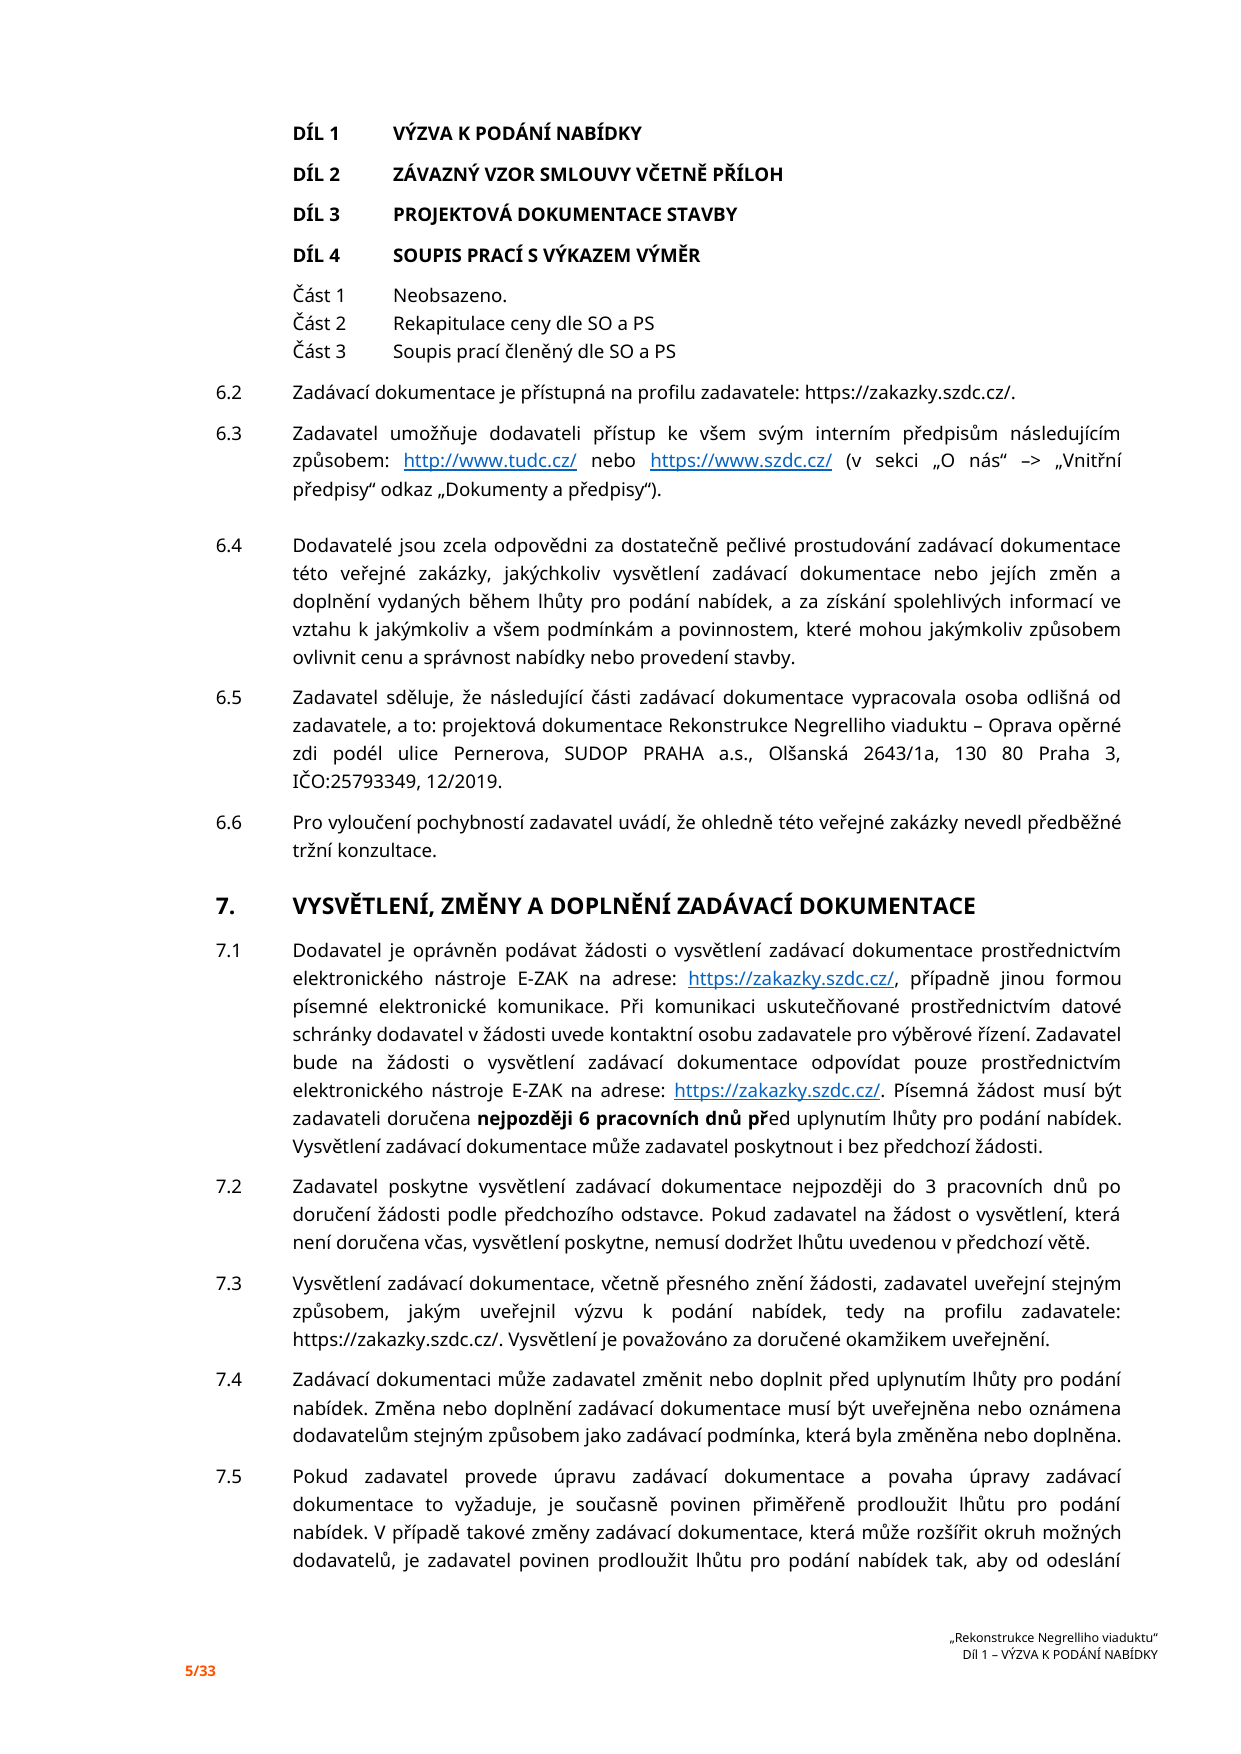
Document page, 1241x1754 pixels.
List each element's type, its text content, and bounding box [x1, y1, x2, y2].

text DÍL 2 ZÁVAZNÝ VZOR SMLOUVY VČETNĚ PŘÍLOH [292, 161, 1122, 187]
text Zadavatel umožňuje dodavateli přístup ke všem svým interním předpisům následujícím způsobem: http://www.tudc.cz/ nebo https://www.szdc.cz/ (v sekci „O nás“ –> „Vnitřní předpisy“ odkaz „Dokumenty a předpisy“). [216, 420, 1122, 501]
text Pro vyloučení pochybností zadavatel uvádí, že ohledně této veřejné zakázky nevedl předběžné tržní konzultace. [216, 809, 1122, 863]
text Zadávací dokumentace je přístupná na profilu zadavatele: https://zakazky.szdc.cz/. [216, 379, 1122, 405]
text Vysvětlení zadávací dokumentace, včetně přesného znění žádosti, zadavatel uveřejní stejným způsobem, jakým uveřejnil výzvu k podání nabídek, tedy na profilu zadavatele: https://zakazky.szdc.cz/. Vysvětlení je považováno za doručené okamžikem uveřejnění. [216, 1270, 1122, 1352]
text Část 3 Soupis prací členěný dle SO a PS [292, 339, 1122, 364]
text Zadavatel poskytne vysvětlení zadávací dokumentace nejpozději do 3 pracovních dnů po doručení žádosti podle předchozího odstavce. Pokud zadavatel na žádost o vysvětlení, která není doručena včas, vysvětlení poskytne, nemusí dodržet lhůtu uvedenou v předchozí větě. [216, 1174, 1122, 1255]
text Dodavatel je oprávněn podávat žádosti o vysvětlení zadávací dokumentace prostřednictvím elektronického nástroje E-ZAK na adrese: https://zakazky.szdc.cz/, případně jinou formou písemné elektronické komunikace. Při komunikaci uskutečňované prostřednictvím datové schránky dodavatel v žádosti uvede kontaktní osobu zadavatele pro výběrové řízení. Zadavatel bude na žádosti o vysvětlení zadávací dokumentace odpovídat pouze prostřednictvím elektronického nástroje E-ZAK na adrese: https://zakazky.szdc.cz/. Písemná žádost musí být zadavateli doručena nejpozději 6 pracovních dnů před uplynutím lhůty pro podání nabídek. Vysvětlení zadávací dokumentace může zadavatel poskytnout i bez předchozí žádosti. [216, 937, 1122, 1159]
text DÍL 4 SOUPIS PRACÍ S VÝKAZEM VÝMĚR [292, 242, 1122, 268]
text Zadávací dokumentaci může zadavatel změnit nebo doplnit před uplynutím lhůty pro podání nabídek. Změna nebo doplnění zadávací dokumentace musí být uveřejněna nebo oznámena dodavatelům stejným způsobem jako zadávací podmínka, která byla změněna nebo doplněna. [216, 1367, 1122, 1448]
text Dodavatelé jsou zcela odpovědni za dostatečně pečlivé prostudování zadávací dokumentace této veřejné zakázky, jakýchkoliv vysvětlení zadávací dokumentace nebo jejích změn a doplnění vydaných během lhůty pro podání nabídek, a za získání spolehlivých informací ve vztahu k jakýmkoliv a všem podmínkám a povinnostem, které mohou jakýmkoliv způsobem ovlivnit cenu a správnost nabídky nebo provedení stavby. [216, 532, 1122, 669]
text DÍL 1 VÝZVA K PODÁNÍ NABÍDKY [292, 121, 1122, 146]
text VYSVĚTLENÍ, ZMĚNY A DOPLNĚNÍ ZADÁVACÍ DOKUMENTACE [216, 890, 1122, 921]
text DÍL 3 PROJEKTOVÁ DOKUMENTACE STAVBY [292, 202, 1122, 227]
text Část 2 Rekapitulace ceny dle SO a PS [292, 311, 1122, 336]
text Část 1 Neobsazeno. [292, 283, 1122, 308]
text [216, 1463, 1122, 1573]
text Zadavatel sděluje, že následující části zadávací dokumentace vypracovala osoba odlišná od zadavatele, a to: projektová dokumentace Rekonstrukce Negrelliho viaduktu – Oprava opěrné zdi podél ulice Pernerova, SUDOP PRAHA a.s., Olšanská 2643/1a, 130 80 Praha 3, IČO:25793349, 12/2019. [216, 684, 1122, 794]
